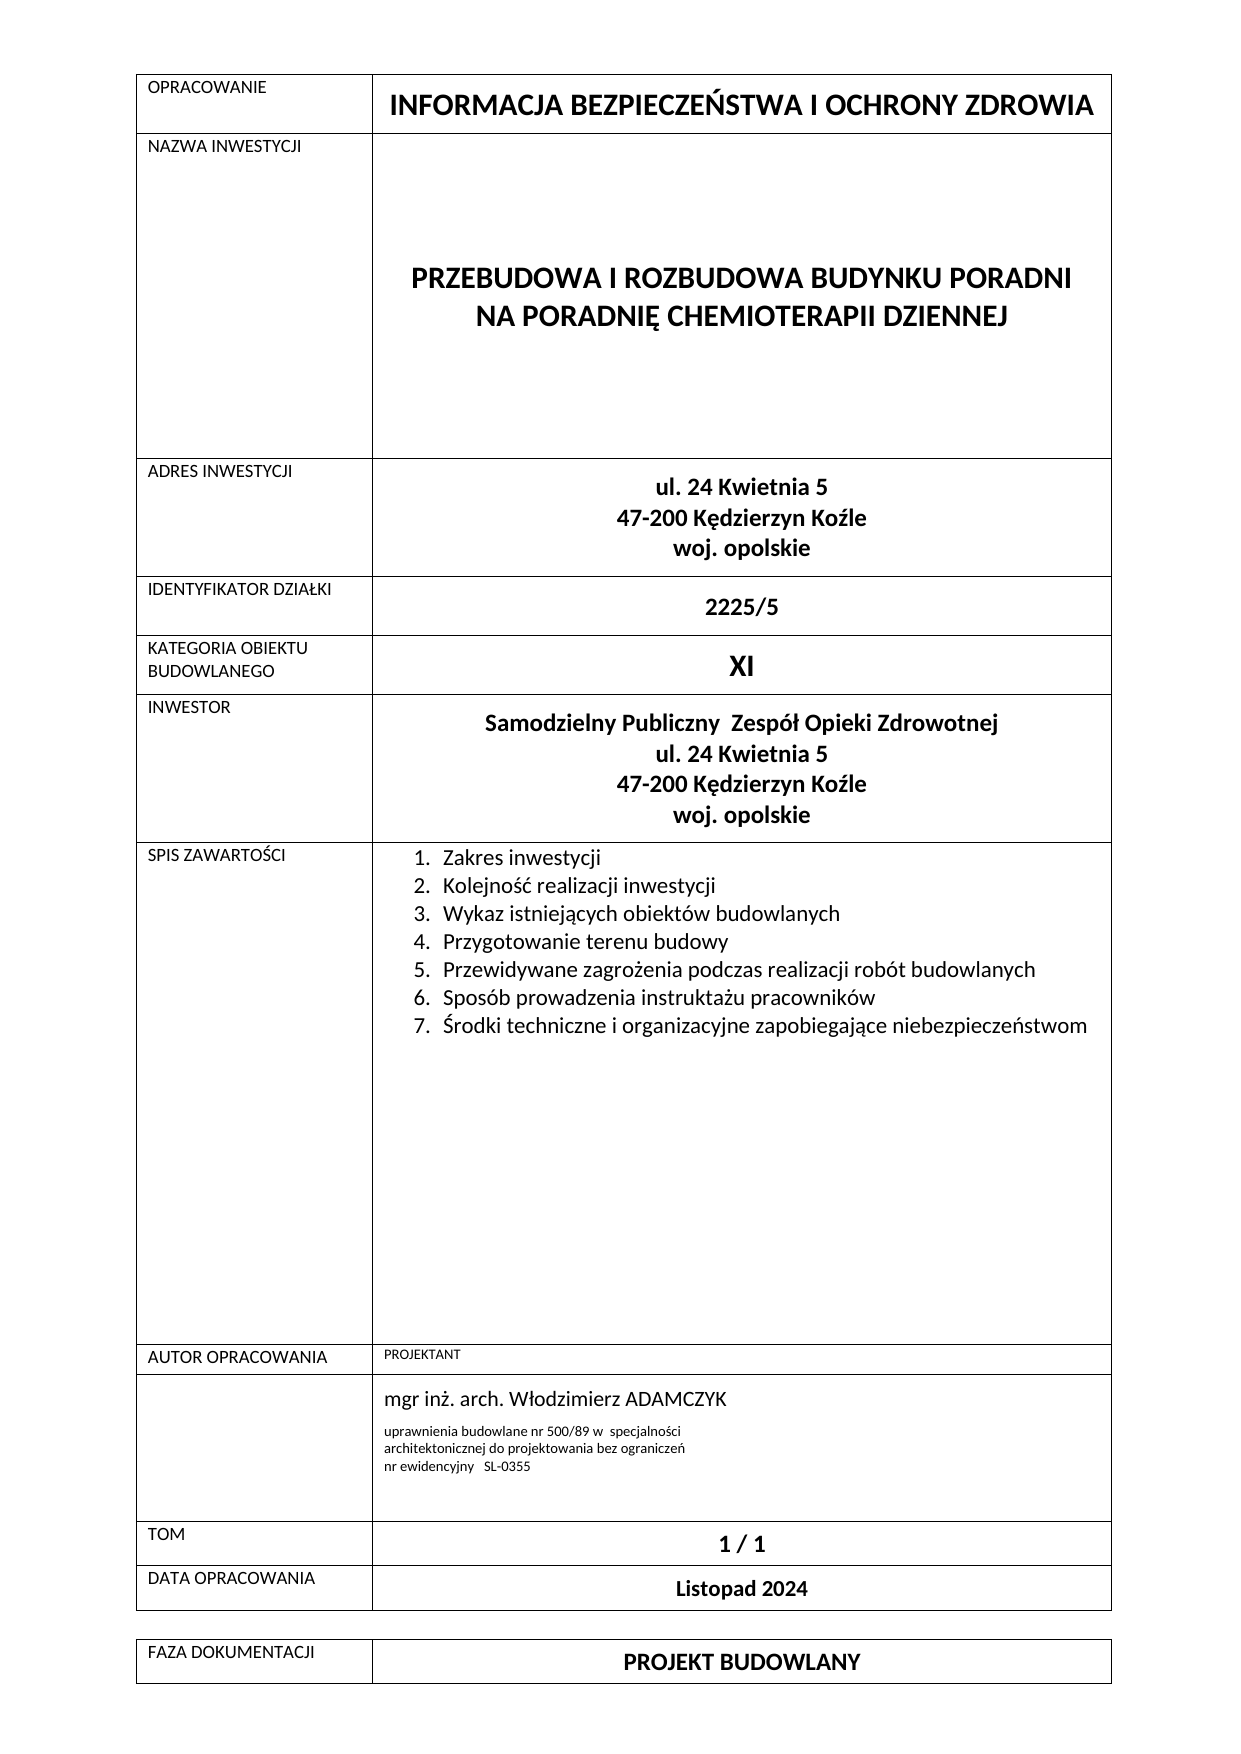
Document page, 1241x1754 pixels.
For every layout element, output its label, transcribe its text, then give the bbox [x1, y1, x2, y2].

table_cell Listopad 2024 [373, 1566, 1111, 1610]
table_cell INFORMACJA BEZPIECZEŃSTWA I OCHRONY ZDROWIA [373, 75, 1111, 133]
table_cell INWESTOR [137, 695, 372, 842]
table_cell mgr inż. arch. Włodzimierz ADAMCZYK uprawnienia budowlane nr 500/89 w specjalności architektonicznej do projektowania bez ograniczeń nr ewidencyjny SL-0355 [373, 1375, 742, 1521]
table_cell [137, 1375, 372, 1521]
table_cell KATEGORIA OBIEKTU BUDOWLANEGO [137, 636, 372, 694]
table_cell ul. 24 Kwietnia 5 47-200 Kędzierzyn Koźle woj. opolskie [373, 459, 1111, 576]
table_cell Zakres inwestycji Kolejność realizacji inwestycji Wykaz istniejących obiektów budowlanych Przygotowanie terenu budowy Przewidywane zagrożenia podczas realizacji robót budowlanych Sposób prowadzenia instruktażu pracowników Środki techniczne i organizacyjne zapobiegające niebezpieczeństwom [373, 843, 1111, 1344]
table_cell [742, 1375, 1111, 1521]
table_header FAZA DOKUMENTACJI [137, 1640, 372, 1683]
table_cell [742, 1345, 1111, 1373]
table_cell SPIS ZAWARTOŚCI [137, 843, 372, 1344]
table_cell PRZEBUDOWA I ROZBUDOWA BUDYNKU PORADNI NA PORADNIĘ CHEMIOTERAPII DZIENNEJ [373, 134, 1111, 458]
table_cell Samodzielny Publiczny Zespół Opieki Zdrowotnej ul. 24 Kwietnia 5 47-200 Kędzierzyn Koźle woj. opolskie [373, 695, 1111, 842]
table_cell 2225/5 [373, 577, 1111, 635]
table_cell AUTOR OPRACOWANIA [137, 1345, 372, 1373]
table_cell ADRES INWESTYCJI [137, 459, 372, 576]
table_cell IDENTYFIKATOR DZIAŁKI [137, 577, 372, 635]
table_cell XI [373, 636, 1111, 694]
table_cell PROJEKTANT [373, 1345, 742, 1373]
table_cell 1 / 1 [373, 1522, 1111, 1565]
table_header PROJEKT BUDOWLANY [373, 1640, 1111, 1683]
table_cell OPRACOWANIE [137, 75, 372, 133]
table_cell TOM [137, 1522, 372, 1565]
table_cell NAZWA INWESTYCJI [137, 134, 372, 458]
table_cell DATA OPRACOWANIA [137, 1566, 372, 1610]
